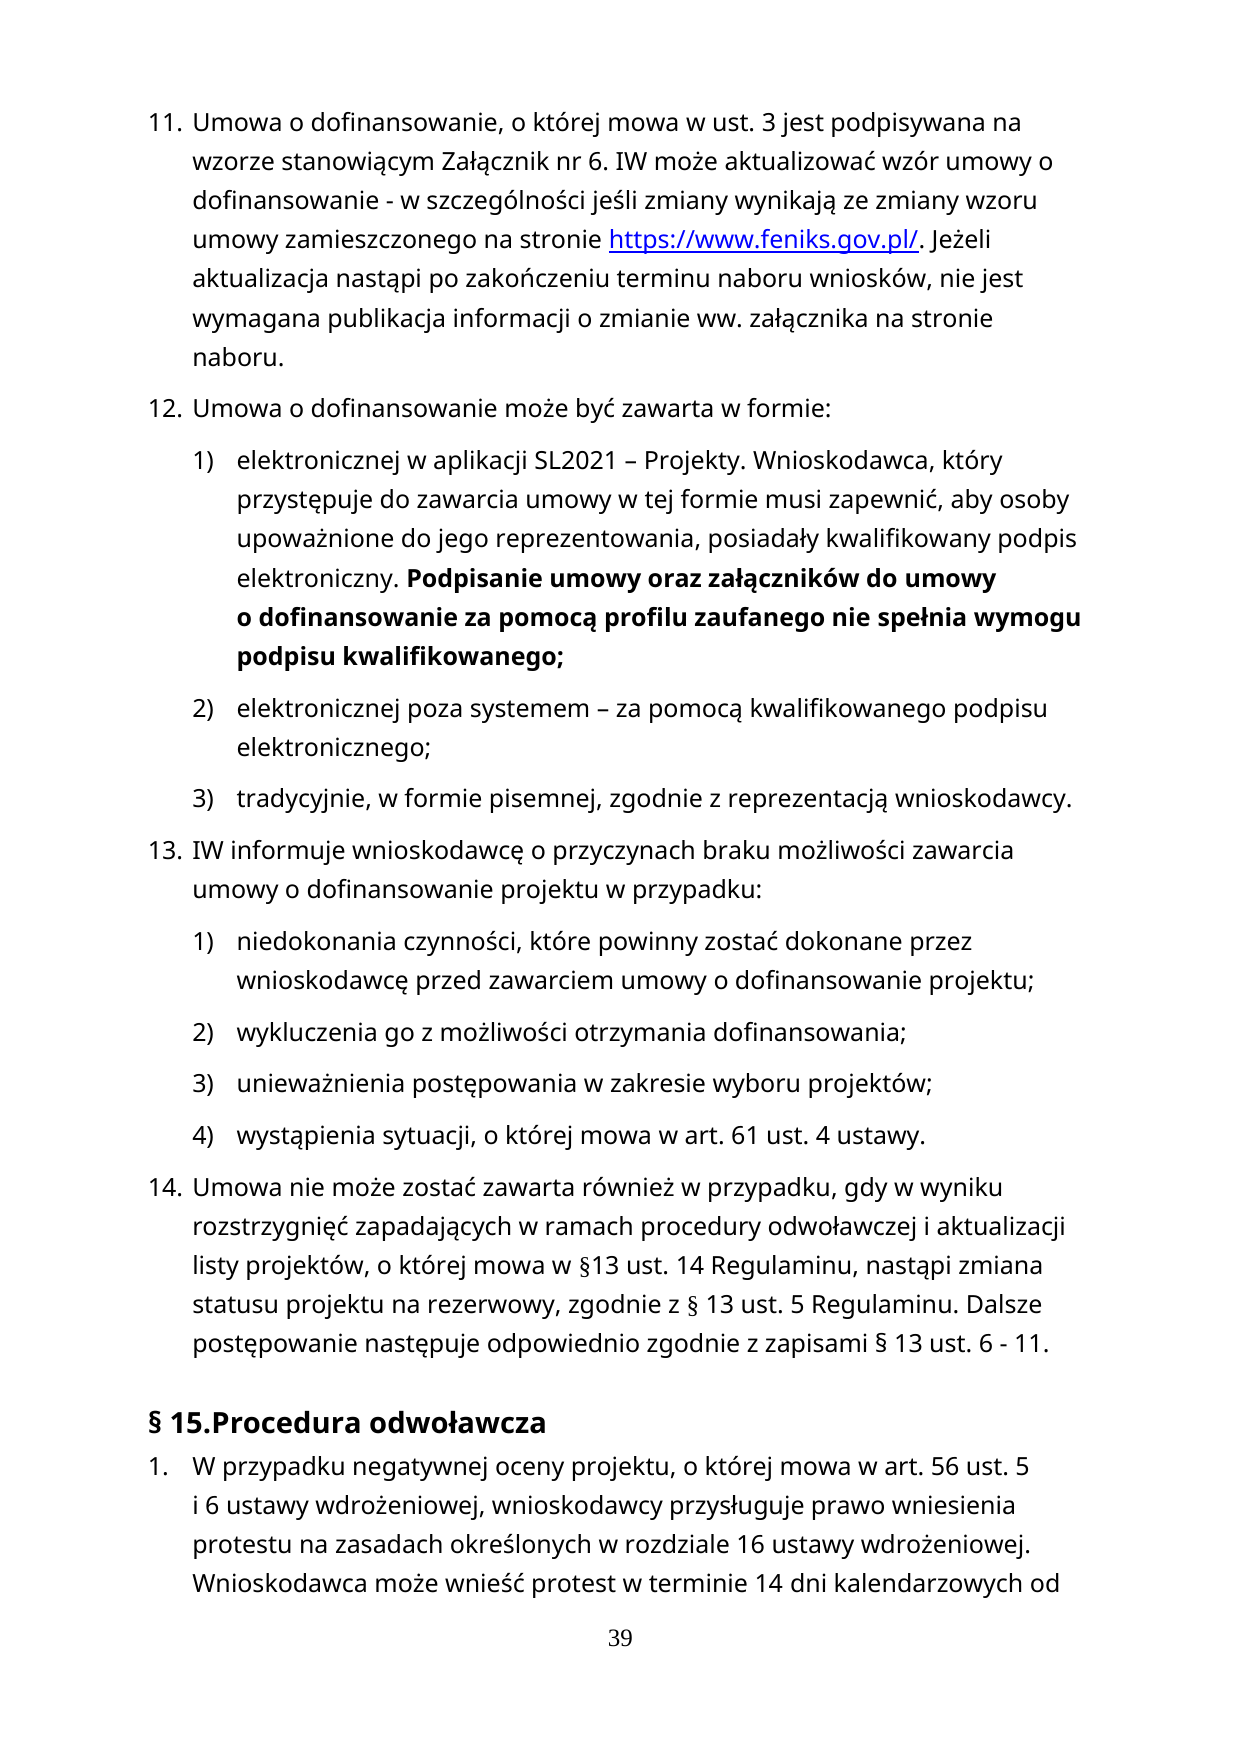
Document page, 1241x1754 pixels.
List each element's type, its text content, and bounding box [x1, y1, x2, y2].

list wystąpienia sytuacji, o której mowa w art. 61 ust. 4 ustawy. [192, 1118, 1092, 1152]
subtitle § 15.Procedura odwoławcza [148, 1403, 1092, 1442]
list elektronicznej poza systemem – za pomocą kwalifikowanego podpisu elektronicznego; [192, 690, 1092, 763]
list elektronicznej w aplikacji SL2021 – Projekty. Wnioskodawca, który przystępuje do zawarcia umowy w tej formie musi zapewnić, aby osoby upoważnione do jego reprezentowania, posiadały kwalifikowany podpis elektroniczny. Podpisanie umowy oraz załączników do umowy o dofinansowanie za pomocą profilu zaufanego nie spełnia wymogu podpisu kwalifikowanego; [192, 443, 1092, 673]
list Umowa o dofinansowanie, o której mowa w ust. 3 jest podpisywana na wzorze stanowiącym Załącznik nr 6. IW może aktualizować wzór umowy o dofinansowanie - w szczególności jeśli zmiany wynikają ze zmiany wzoru umowy zamieszczonego na stronie https://www.feniks.gov.pl/. Jeżeli aktualizacja nastąpi po zakończeniu terminu naboru wniosków, nie jest wymagana publikacja informacji o zmianie ww. załącznika na stronie naboru. [148, 104, 1092, 373]
list IW informuje wnioskodawcę o przyczynach braku możliwości zawarcia umowy o dofinansowanie projektu w przypadku: [148, 833, 1092, 906]
list Umowa nie może zostać zawarta również w przypadku, gdy w wyniku rozstrzygnięć zapadających w ramach procedury odwoławczej i aktualizacji listy projektów, o której mowa w §13 ust. 14 Regulaminu, nastąpi zmiana statusu projektu na rezerwowy, zgodnie z § 13 ust. 5 Regulaminu. Dalsze postępowanie następuje odpowiednio zgodnie z zapisami § 13 ust. 6 - 11. [148, 1169, 1092, 1360]
list Umowa o dofinansowanie może być zawarta w formie: [148, 391, 1092, 425]
list unieważnienia postępowania w zakresie wyboru projektów; [192, 1066, 1092, 1100]
list niedokonania czynności, które powinny zostać dokonane przez wnioskodawcę przed zawarciem umowy o dofinansowanie projektu; [192, 923, 1092, 997]
list tradycyjnie, w formie pisemnej, zgodnie z reprezentacją wnioskodawcy. [192, 781, 1092, 815]
list wykluczenia go z możliwości otrzymania dofinansowania; [192, 1014, 1092, 1048]
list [148, 1448, 1092, 1600]
